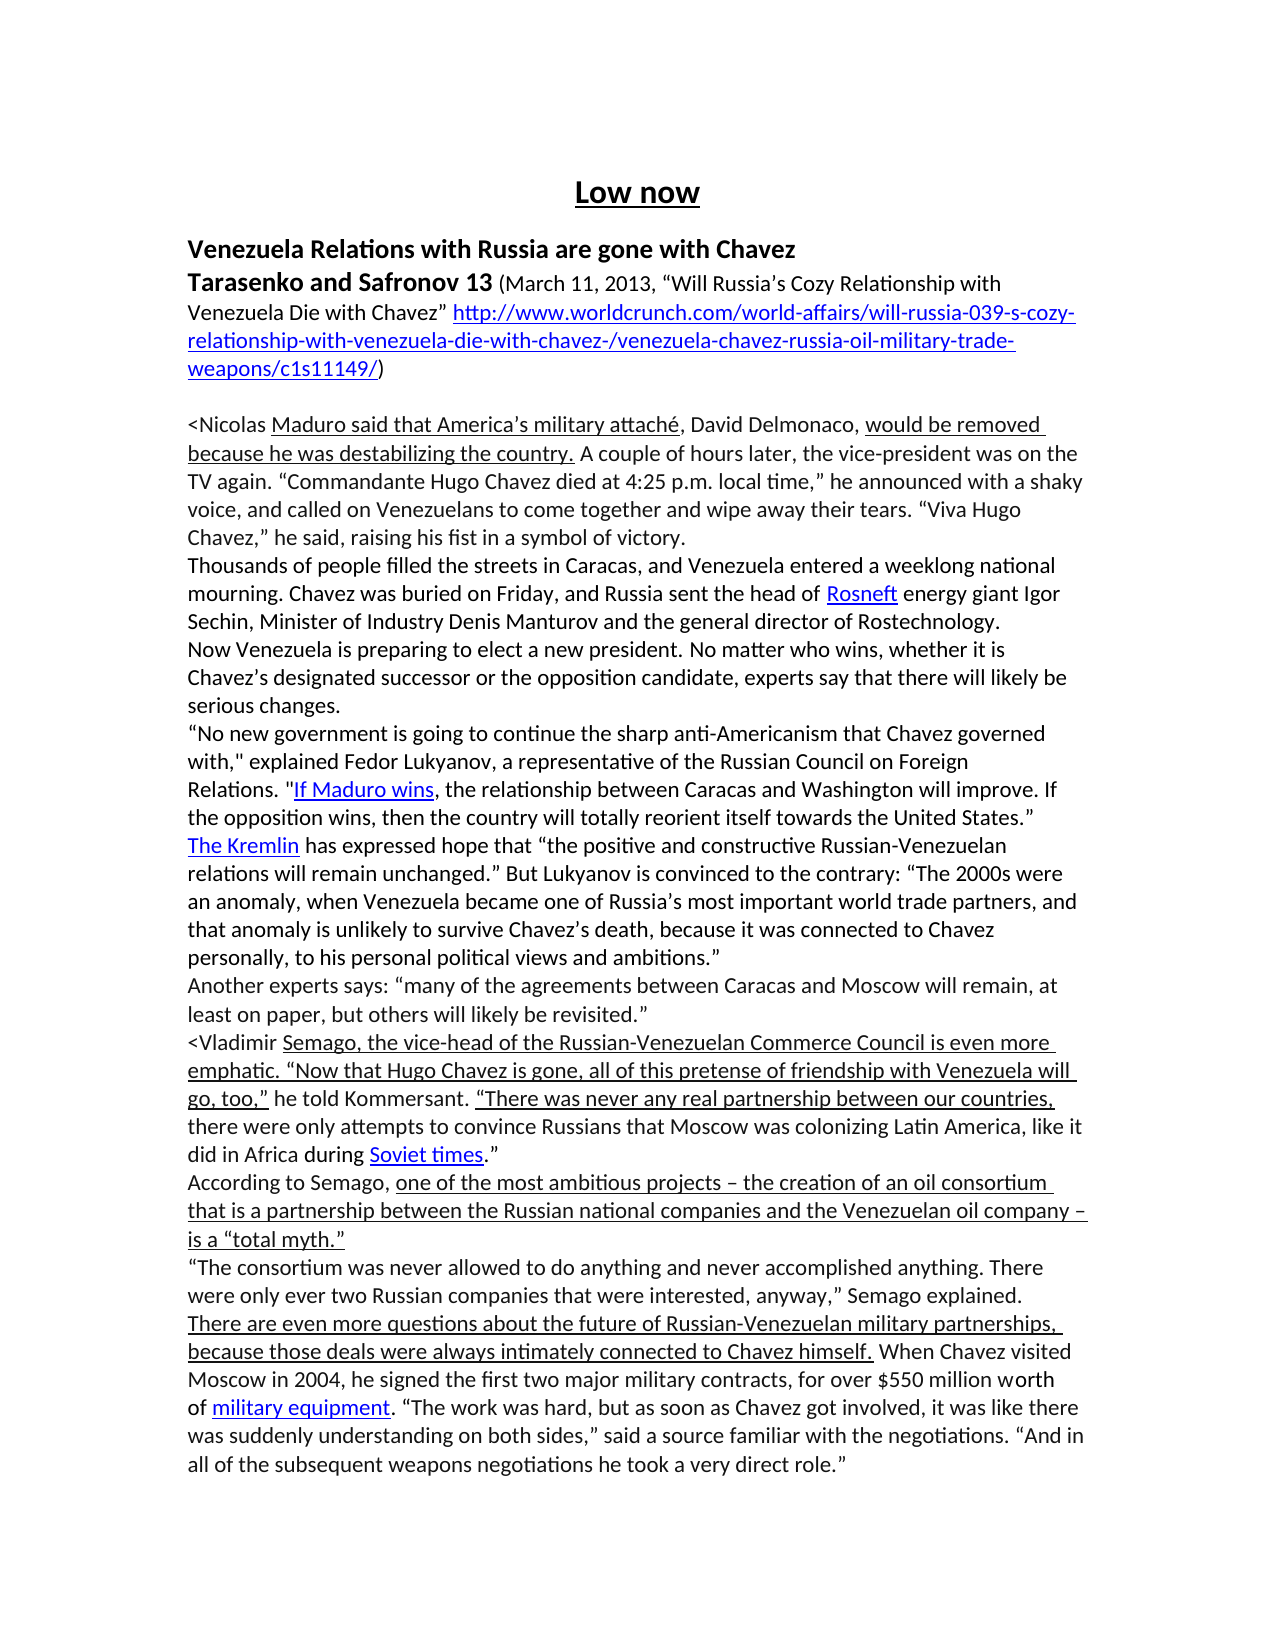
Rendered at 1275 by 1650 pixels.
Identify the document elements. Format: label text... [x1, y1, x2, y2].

text “The consortium was never allowed to do anything and never accomplished anything. There were only ever two Russian companies that were interested, anyway,” Semago explained. [187, 1253, 1087, 1309]
text According to Semago, one of the most ambitious projects – the creation of an oil consortium that is a partnership between the Russian national companies and the Venezuelan oil company – is a “total myth.” [187, 1222, 1087, 1253]
text Now Venezuela is preparing to elect a new president. No matter who wins, whether it is Chavez’s designated successor or the opposition candidate, experts say that there will likely be serious changes. [187, 635, 1087, 719]
text There are even more questions about the future of Russian-Venezuelan military partnerships, because those deals were always intimately connected to Chavez himself. When Chavez visited Moscow in 2004, he signed the first two major military contracts, for over $550 million worth of military equipment. “The work was hard, but as soon as Chavez got involved, it was like there was suddenly understanding on both sides,” said a source familiar with the negotiations. “And in all of the subsequent weapons negotiations he took a very direct role.” [187, 1309, 1087, 1478]
text Thousands of people filled the streets in Caracas, and Venezuela entered a weeklong national mourning. Chavez was buried on Friday, and Russia sent the head of Rosneft energy giant Igor Sechin, Minister of Industry Denis Manturov and the general director of Rostechnology. [187, 551, 1087, 635]
subtitle Low now [187, 171, 1087, 212]
text According to Semago, one of the most ambitious projects – the creation of an oil consortium that is a partnership between the Russian national companies and the Venezuelan oil company – is a “total myth.” [187, 1168, 1087, 1221]
text Tarasenko and Safronov 13 (March 11, 2013, “Will Russia’s Cozy Relationship with Venezuela Die with Chavez” http://www.worldcrunch.com/world-affairs/will-russia-039-s-cozy-relationship-with-venezuela-die-with-chavez-/venezuela-chavez-russia-oil-military-trade-weapons/c1s11149/) [187, 265, 1087, 382]
text “No new government is going to continue the sharp anti-Americanism that Chavez governed with," explained Fedor Lukyanov, a representative of the Russian Council on Foreign Relations. "If Maduro wins, the relationship between Caracas and Washington will improve. If the opposition wins, then the country will totally reorient itself towards the United States.” [187, 719, 1087, 831]
text The Kremlin has expressed hope that “the positive and constructive Russian-Venezuelan relations will remain unchanged.” But Lukyanov is convinced to the contrary: “The 2000s were an anomaly, when Venezuela became one of Russia’s most important world trade partners, and that anomaly is unlikely to survive Chavez’s death, because it was connected to Chavez personally, to his personal political views and ambitions.” [187, 831, 1087, 971]
subtitle Venezuela Relations with Russia are gone with Chavez [187, 232, 1087, 265]
text <Vladimir Semago, the vice-head of the Russian-Venezuelan Commerce Council is even more emphatic. “Now that Hugo Chavez is gone, all of this pretense of friendship with Venezuela will go, too,” he told Kommersant. “There was never any real partnership between our countries, there were only attempts to convince Russians that Moscow was colonizing Latin America, like it did in Africa during Soviet times.” [187, 1028, 1087, 1168]
text <Nicolas Maduro said that America’s military attaché, David Delmonaco, would be removed because he was destabilizing the country. A couple of hours later, the vice-president was on the TV again. “Commandante Hugo Chavez died at 4:25 p.m. local time,” he announced with a shaky voice, and called on Venezuelans to come together and wipe away their tears. “Viva Hugo Chavez,” he said, raising his fist in a symbol of victory. [187, 411, 1087, 551]
text Another experts says: “many of the agreements between Caracas and Moscow will remain, at least on paper, but others will likely be revisited.” [187, 971, 1087, 1028]
